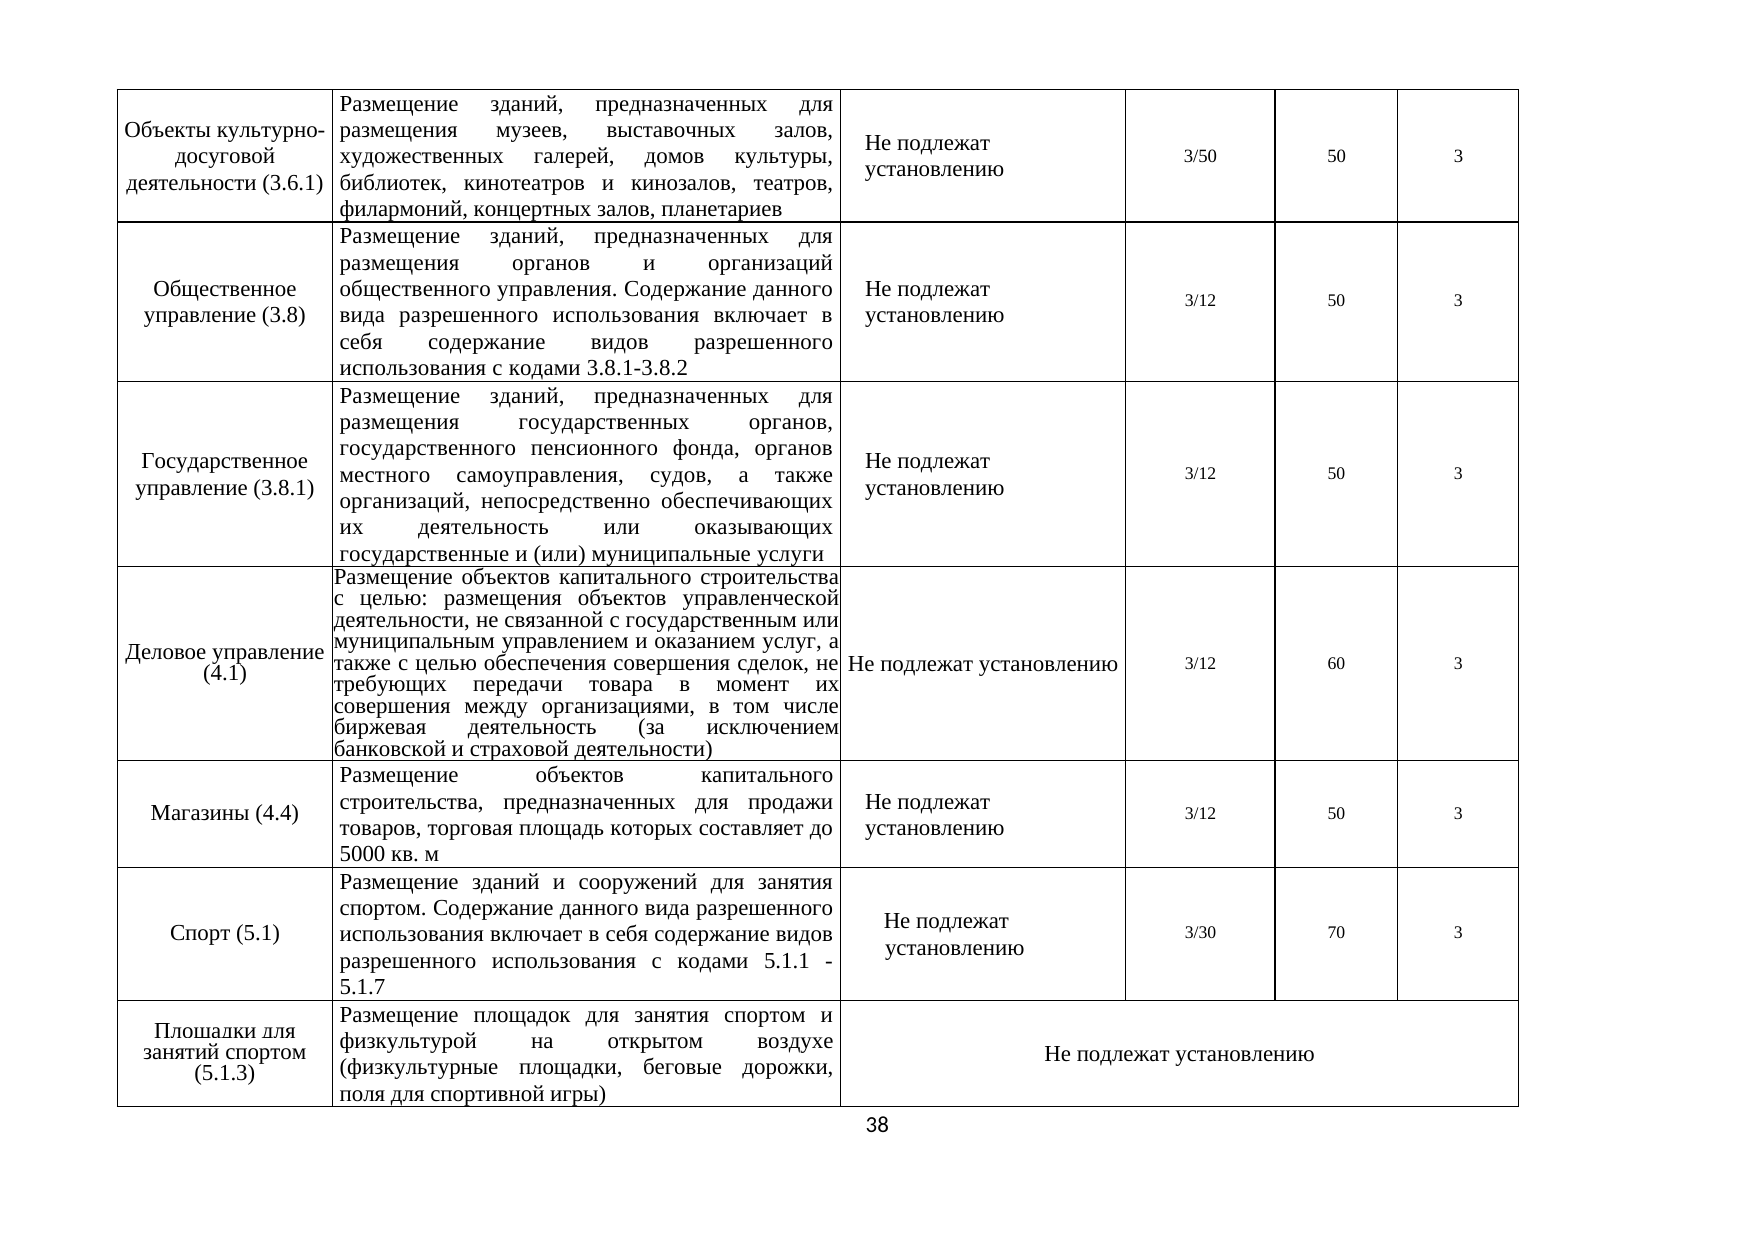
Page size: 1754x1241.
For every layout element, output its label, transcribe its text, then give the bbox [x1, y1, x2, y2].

table_cell Размещение объектов капитального строительства с целью: размещения объектов управленческой деятельности, не связанной с государственным или муниципальным управлением и оказанием услуг, а также с целью обеспечения совершения сделок, не требующих передачи товара в момент их совершения между организациями, в том числе биржевая деятельность (за исключением банковской и страховой деятельности) [333, 567, 840, 760]
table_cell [841, 90, 1125, 221]
table_cell Площадки для занятий спортом (5.1.3) [118, 1001, 332, 1106]
table_cell Размещение зданий, предназначенных для размещения государственных органов, государственного пенсионного фонда, органов местного самоуправления, судов, а также организаций, непосредственно обеспечивающих их деятельность или оказывающих государственные и (или) муниципальные услуги [333, 382, 840, 566]
table_cell 60 [1276, 567, 1397, 760]
table_cell 3 [1398, 761, 1518, 867]
table_cell 50 [1276, 382, 1397, 566]
table_cell Не подлежат установлению [841, 382, 1125, 566]
table_cell Общественное управление (3.8) [118, 223, 332, 381]
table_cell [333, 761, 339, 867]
table_cell 3 [1398, 567, 1518, 760]
table_cell 3/50 [1126, 90, 1274, 221]
table_cell Не подлежат установлению [841, 567, 1125, 760]
table_cell 3 [1398, 868, 1518, 999]
table_cell Не подлежат установлению [841, 868, 1125, 999]
table_cell Размещение зданий и сооружений для занятия спортом. Содержание данного вида разрешенного использования включает в себя содержание видов разрешенного использования с кодами 5.1.1 - 5.1.7 [385, 868, 840, 999]
table_cell Размещение площадок для занятия спортом и физкультурой на открытом воздухе (физкультурные площадки, беговые дорожки, поля для спортивной игры) [606, 1001, 840, 1106]
table_cell 3/12 [1126, 223, 1274, 381]
table_cell Деловое управление (4.1) [118, 567, 332, 760]
table_cell 50 [1276, 223, 1397, 381]
table_cell 50 [1276, 90, 1397, 221]
table_cell 3 [1398, 382, 1518, 566]
table_cell Размещение зданий, предназначенных для размещения музеев, выставочных залов, художественных галерей, домов культуры, библиотек, кинотеатров и кинозалов, театров, филармоний, концертных залов, планетариев [333, 90, 840, 221]
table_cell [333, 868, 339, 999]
table_cell 70 [1276, 868, 1397, 999]
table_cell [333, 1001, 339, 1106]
table_cell 3 [1398, 223, 1518, 381]
table_cell Размещение зданий, предназначенных для размещения органов и организаций общественного управления. Содержание данного вида разрешенного использования включает в себя содержание видов разрешенного использования с кодами 3.8.1-3.8.2 [689, 223, 840, 381]
table_cell Не подлежат установлению [841, 761, 1125, 867]
table_cell 3/12 [1126, 382, 1274, 566]
table_cell 50 [1276, 761, 1397, 867]
table_cell Объекты культурно-досуговой деятельности (3.6.1) [118, 90, 332, 221]
table_cell 3/12 [1126, 761, 1274, 867]
table_cell Размещение объектов капитального строительства, предназначенных для продажи товаров, торговая площадь которых составляет до 5000 кв. м [439, 761, 840, 867]
table_cell Государственное управление (3.8.1) [118, 382, 332, 566]
table_cell 3/30 [1126, 868, 1274, 999]
table_cell Магазины (4.4) [118, 761, 332, 867]
table_cell 3/12 [1126, 567, 1274, 760]
table_cell 3 [1398, 90, 1518, 221]
table_cell Не подлежат установлению [841, 1001, 1518, 1106]
table_cell Спорт (5.1) [118, 868, 332, 999]
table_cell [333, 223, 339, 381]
table_cell Не подлежат установлению [841, 223, 1125, 381]
